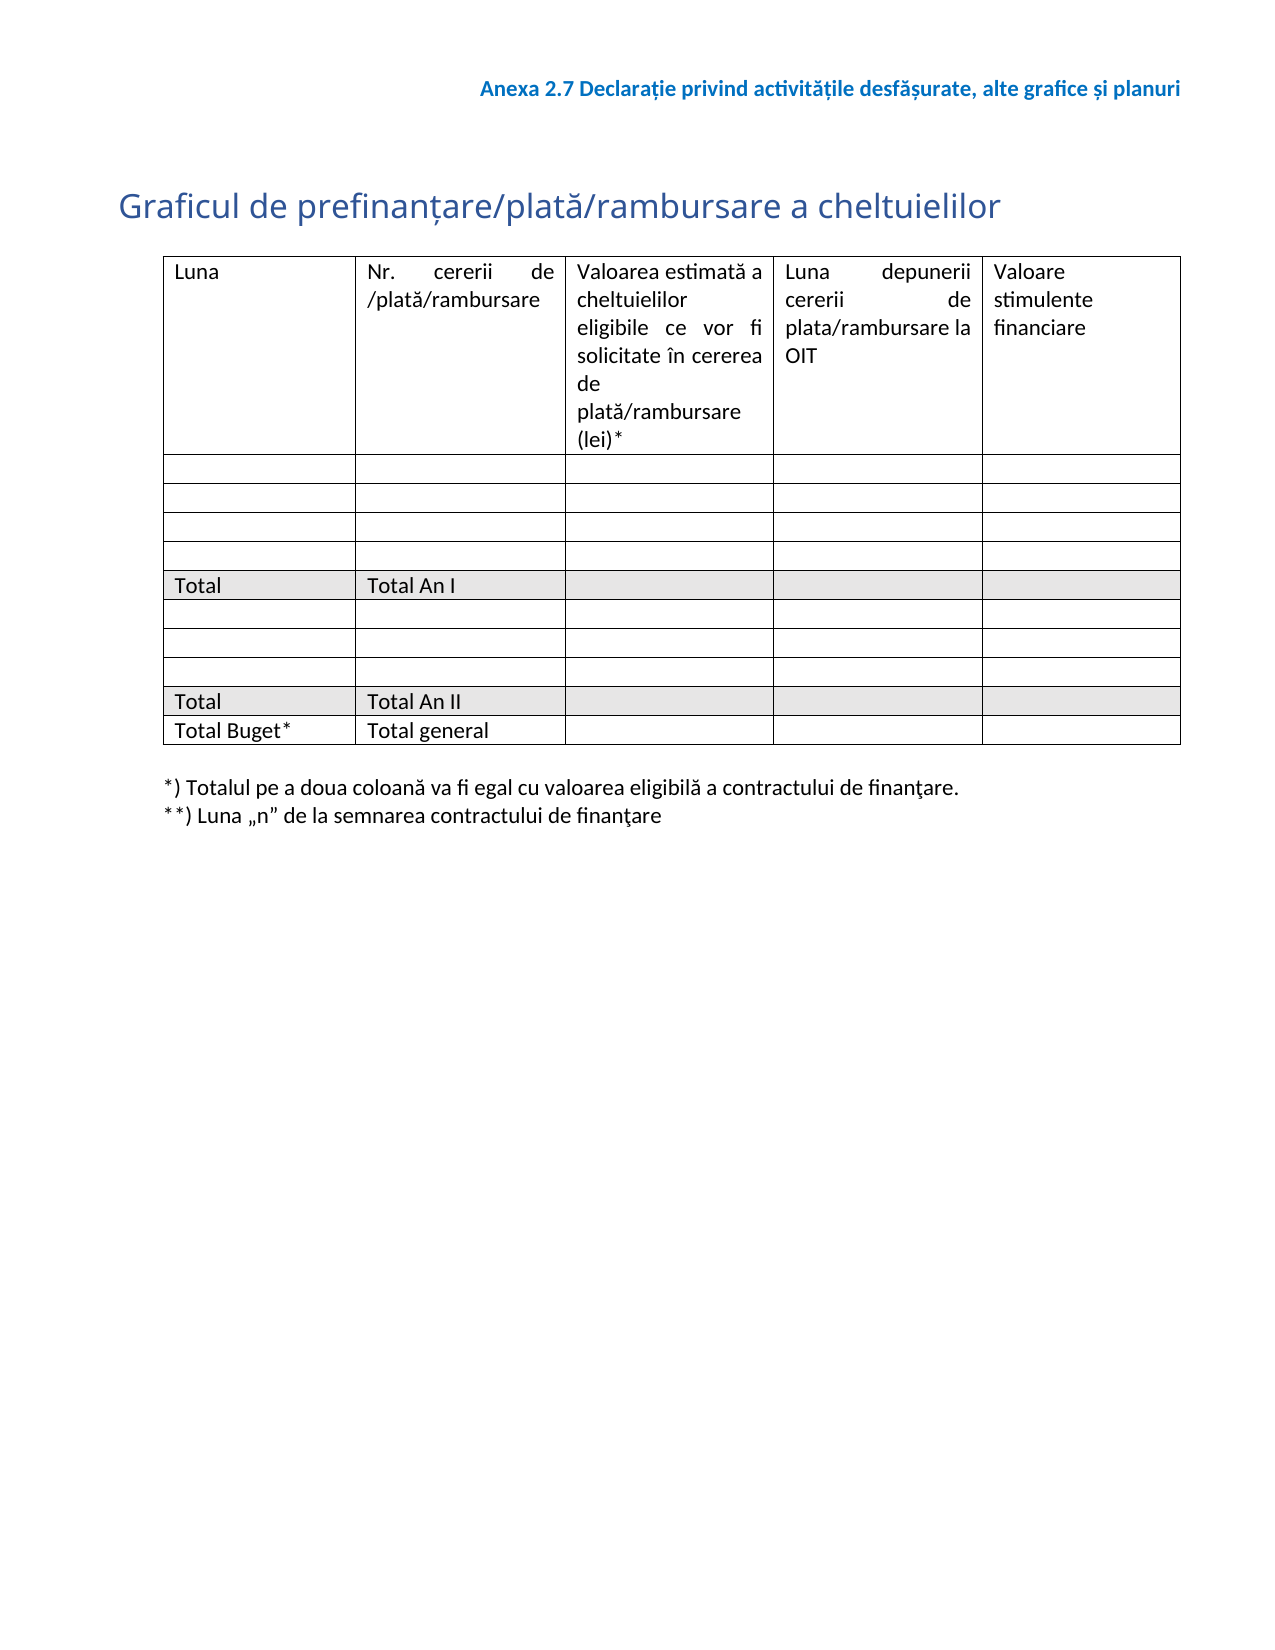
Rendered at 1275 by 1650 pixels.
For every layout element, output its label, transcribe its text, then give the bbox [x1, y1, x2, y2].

table_cell [356, 484, 565, 512]
table_cell [566, 571, 773, 599]
table_cell [566, 716, 773, 744]
table_cell [983, 687, 1180, 715]
table_cell [566, 542, 773, 570]
table_cell [774, 687, 982, 715]
table_cell [164, 542, 355, 570]
table_cell [356, 542, 565, 570]
table_cell [983, 600, 1180, 628]
table_cell [983, 629, 1180, 657]
table_cell [983, 513, 1180, 541]
table_cell [566, 658, 773, 686]
table_cell [983, 658, 1180, 686]
table_cell Total Buget* [164, 716, 355, 744]
table_cell [983, 542, 1180, 570]
table_cell [983, 484, 1180, 512]
table_cell [774, 513, 982, 541]
table_cell Total An I [356, 571, 565, 599]
table_cell [566, 629, 773, 657]
table_header Nr. cererii de /plată/rambursare [356, 257, 565, 453]
table_cell [774, 600, 982, 628]
table_header Valoare stimulente financiare [983, 257, 1180, 453]
table_cell [774, 571, 982, 599]
subtitle Graficul de prefinanțare/plată/rambursare a cheltuielilor [118, 183, 1181, 228]
table_cell [774, 542, 982, 570]
table_cell [566, 687, 773, 715]
table_cell [356, 513, 565, 541]
table_cell [774, 629, 982, 657]
table_cell Total [164, 571, 355, 599]
table_cell [983, 571, 1180, 599]
table_cell [164, 629, 355, 657]
table_cell [774, 484, 982, 512]
table_cell [566, 600, 773, 628]
table_cell [164, 455, 355, 482]
table_cell [356, 629, 565, 657]
table_cell [983, 455, 1180, 482]
table_header Luna [164, 257, 355, 453]
table_header Luna depunerii cererii de plata/rambursare la OIT [774, 257, 982, 453]
table_cell [566, 484, 773, 512]
table_header Valoarea estimată a cheltuielilor eligibile ce vor fi solicitate în cererea de plată/rambursare (lei)* [566, 257, 773, 453]
table_cell Total [164, 687, 355, 715]
table_cell [164, 484, 355, 512]
text *) Totalul pe a doua coloană va fi egal cu valoarea eligibilă a contractului de finanţare. [162, 773, 1181, 801]
table_cell [164, 600, 355, 628]
table_cell [164, 513, 355, 541]
table_cell [164, 658, 355, 686]
table_cell [566, 513, 773, 541]
table_cell [356, 600, 565, 628]
table_cell [566, 455, 773, 482]
table_cell [774, 455, 982, 482]
table_cell Total general [356, 716, 565, 744]
text **) Luna „n” de la semnarea contractului de finanţare [162, 801, 1181, 829]
table_cell [774, 658, 982, 686]
table_cell [774, 716, 982, 744]
table_cell [356, 455, 565, 482]
table_cell [983, 716, 1180, 744]
table_cell Total An II [356, 687, 565, 715]
table_cell [356, 658, 565, 686]
